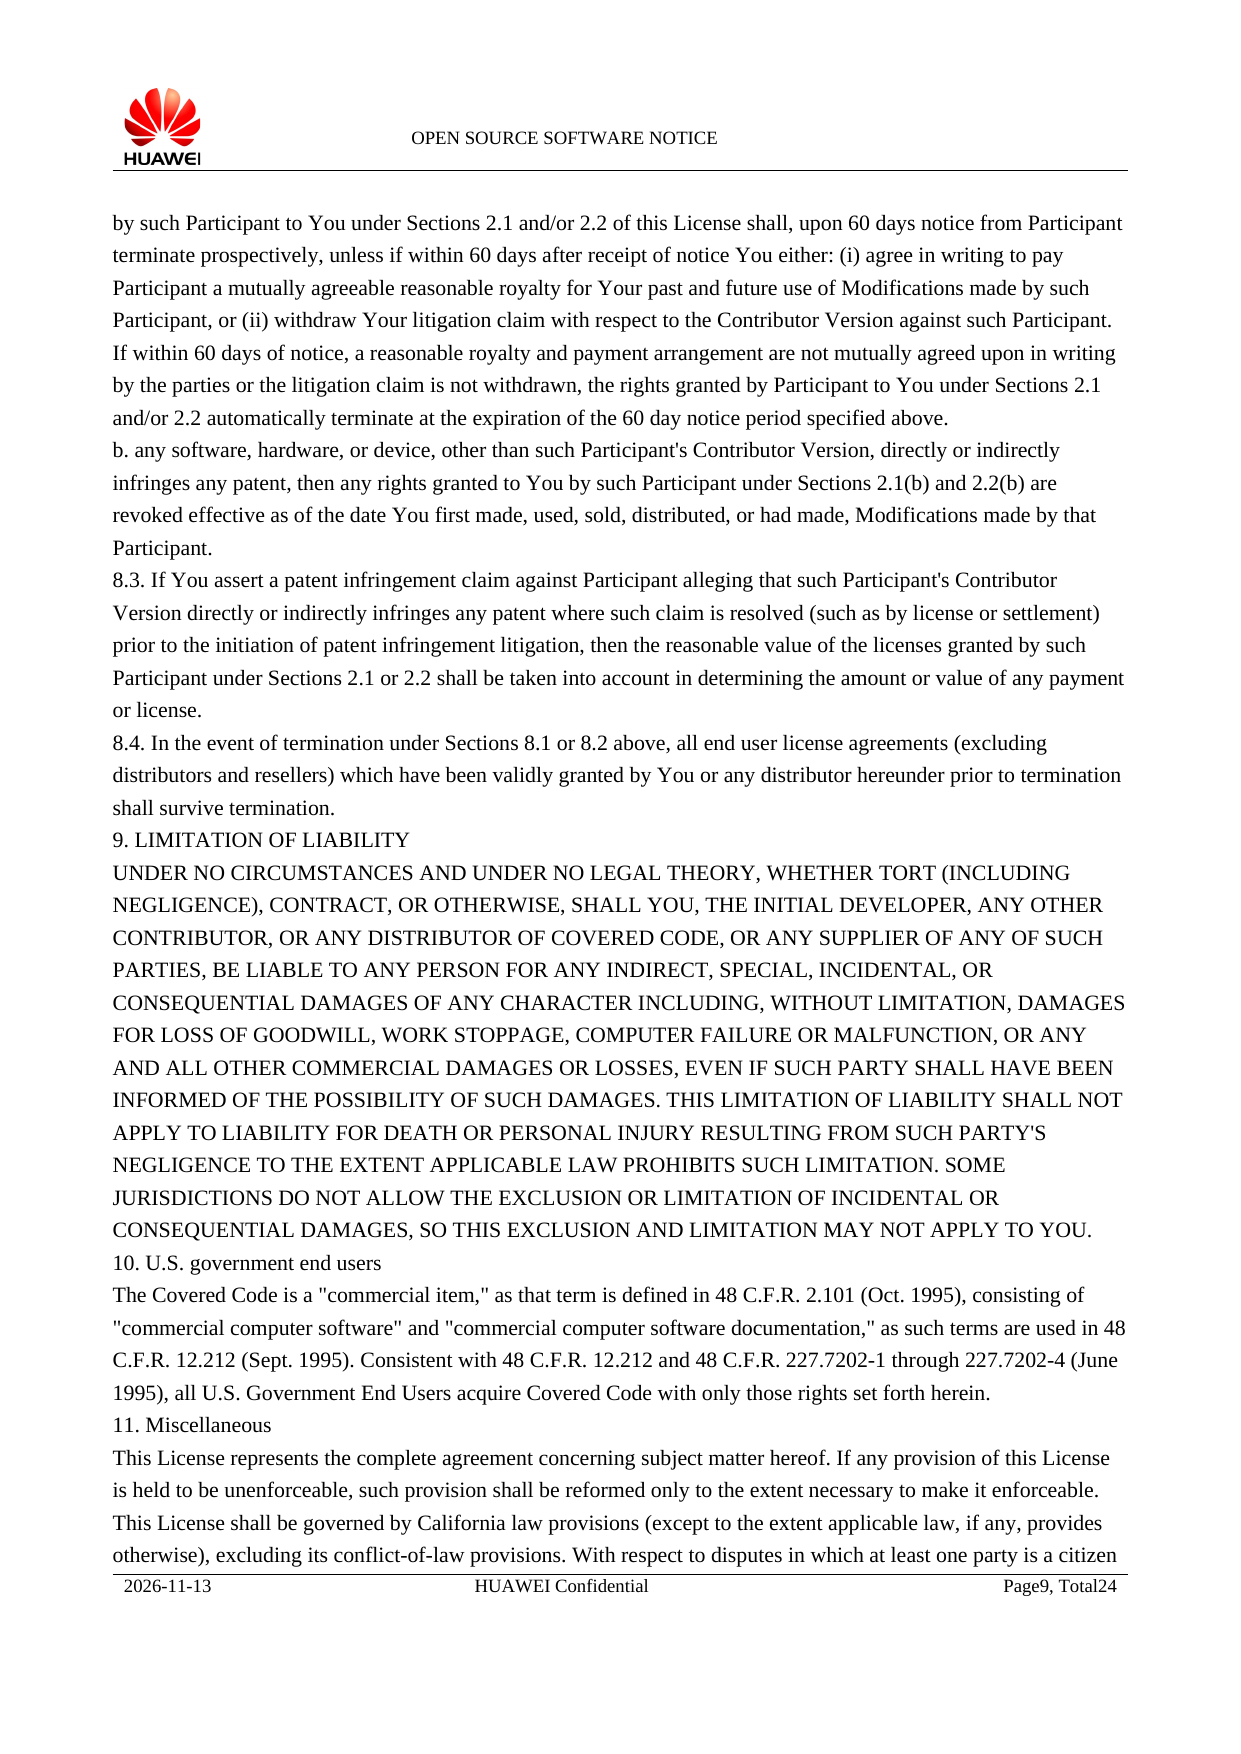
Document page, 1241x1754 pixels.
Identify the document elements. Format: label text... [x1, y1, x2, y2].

picture [124, 88, 201, 165]
